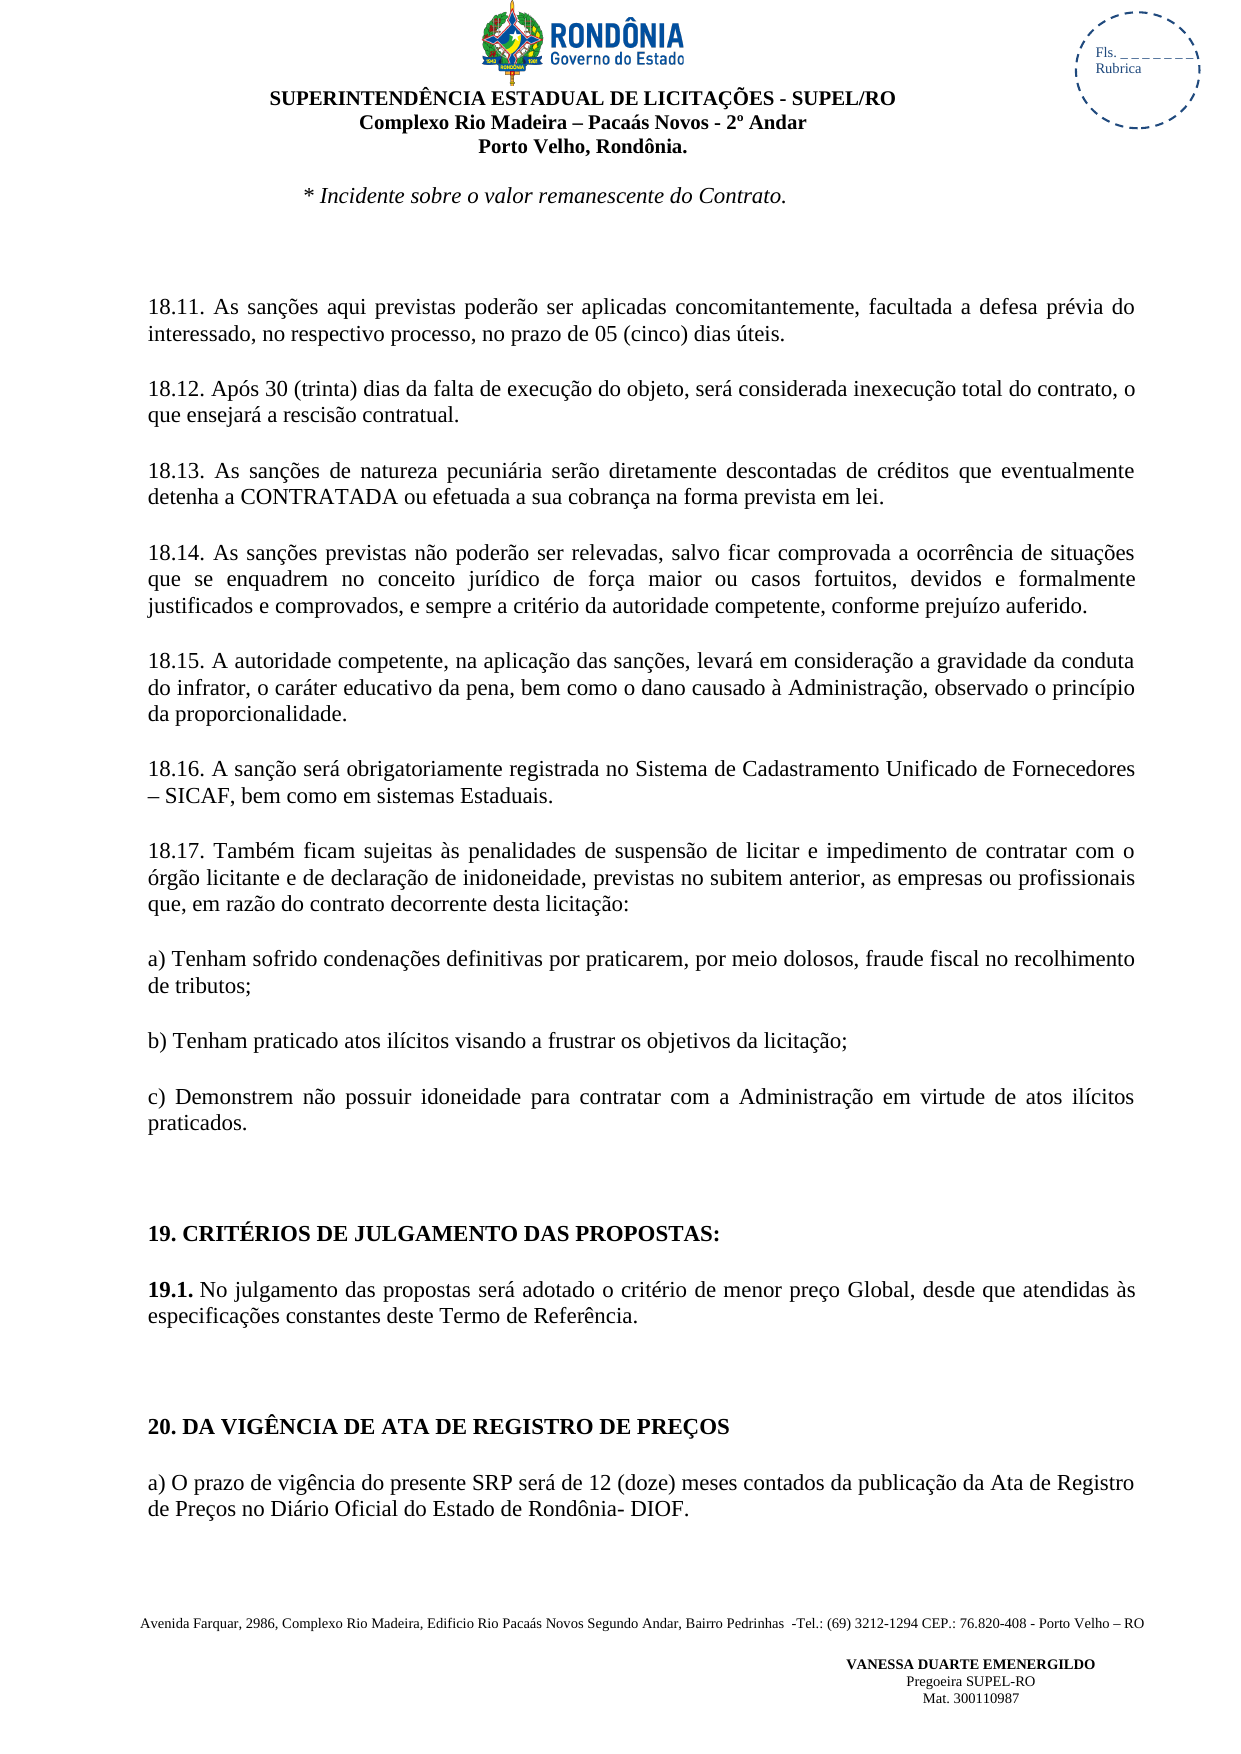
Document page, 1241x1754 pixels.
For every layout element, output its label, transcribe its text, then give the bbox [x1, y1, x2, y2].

text b) Tenham praticado atos ilícitos visando a frustrar os objetivos da licitação; [148, 1027, 1137, 1054]
text 19. CRITÉRIOS DE JULGAMENTO DAS PROPOSTAS: [148, 1220, 1137, 1247]
text * Incidente sobre o valor remanescente do Contrato. [148, 182, 1137, 209]
text 18.16. A sanção será obrigatoriamente registrada no Sistema de Cadastramento Unificado de Fornecedores – SICAF, bem como em sistemas Estaduais. [148, 755, 1137, 808]
text a) Tenham sofrido condenações definitivas por praticarem, por meio dolosos, fraude fiscal no recolhimento de tributos; [148, 946, 1137, 998]
text c) Demonstrem não possuir idoneidade para contratar com a Administração em virtude de atos ilícitos praticados. [148, 1083, 1137, 1136]
text 20. DA VIGÊNCIA DE ATA DE REGISTRO DE PREÇOS [148, 1413, 1137, 1439]
text a) O prazo de vigência do presente SRP será de 12 (doze) meses contados da publicação da Ata de Registro de Preços no Diário Oficial do Estado de Rondônia- DIOF. [148, 1469, 1137, 1521]
text 18.15. A autoridade competente, na aplicação das sanções, levará em consideração a gravidade da conduta do infrator, o caráter educativo da pena, bem como o dano causado à Administração, observado o princípio da proporcionalidade. [148, 647, 1137, 726]
text 18.13. As sanções de natureza pecuniária serão diretamente descontadas de créditos que eventualmente detenha a CONTRATADA ou efetuada a sua cobrança na forma prevista em lei. [148, 457, 1137, 510]
text 18.12. Após 30 (trinta) dias da falta de execução do objeto, será considerada inexecução total do contrato, o que ensejará a rescisão contratual. [148, 375, 1137, 428]
picture [481, 0, 684, 86]
text 18.17. Também ficam sujeitas às penalidades de suspensão de licitar e impedimento de contratar com o órgão licitante e de declaração de inidoneidade, previstas no subitem anterior, as empresas ou profissionais que, em razão do contrato decorrente desta licitação: [148, 837, 1137, 916]
text 18.14. As sanções previstas não poderão ser relevadas, salvo ficar comprovada a ocorrência de situações que se enquadrem no conceito jurídico de força maior ou casos fortuitos, devidos e formalmente justificados e comprovados, e sempre a critério da autoridade competente, conforme prejuízo auferido. [148, 539, 1137, 618]
text 18.11. As sanções aqui previstas poderão ser aplicadas concomitantemente, facultada a defesa prévia do interessado, no respectivo processo, no prazo de 05 (cinco) dias úteis. [148, 293, 1137, 346]
text 19.1. No julgamento das propostas será adotado o critério de menor preço Global, desde que atendidas às especificações constantes deste Termo de Referência. [148, 1276, 1137, 1328]
